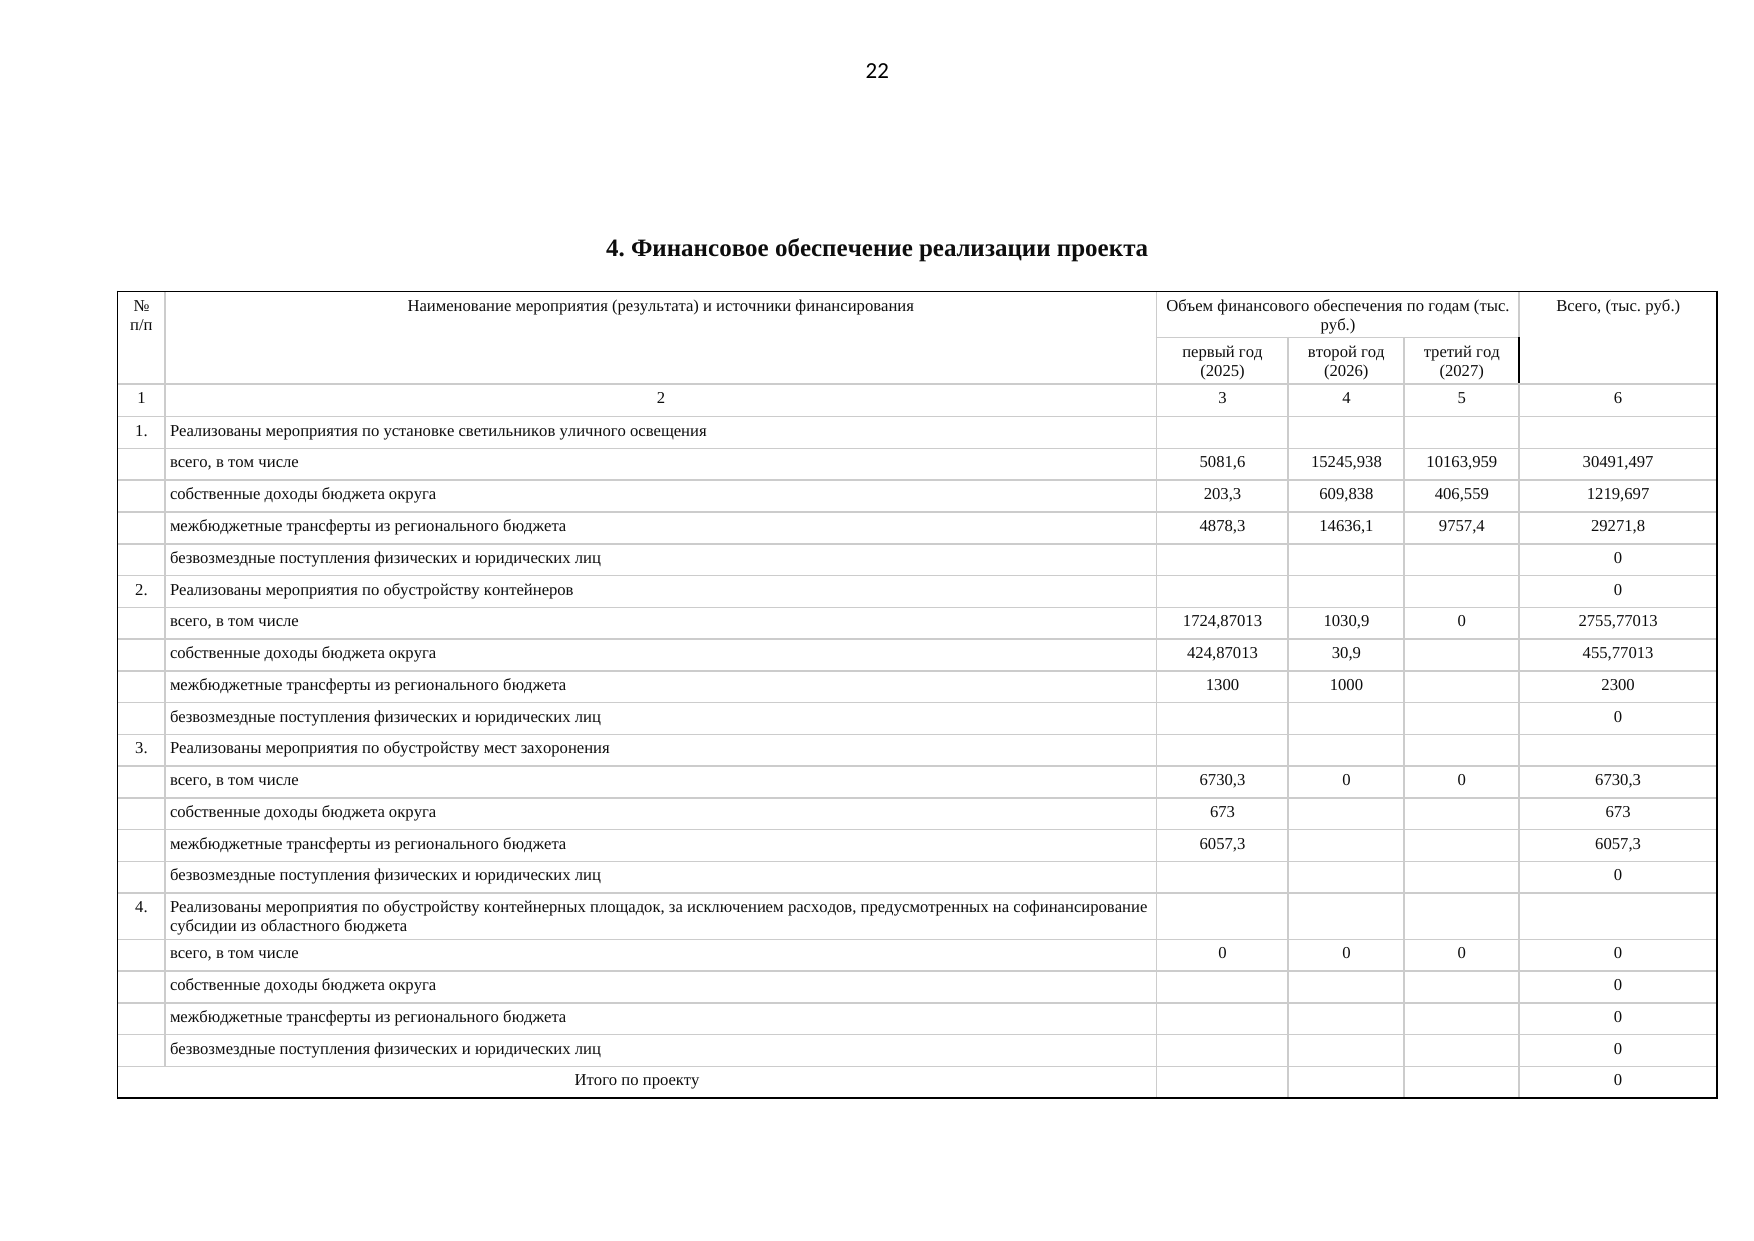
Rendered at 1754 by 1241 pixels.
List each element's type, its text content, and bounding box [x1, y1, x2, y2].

table_cell [1405, 735, 1518, 765]
table_cell 1000 [1289, 672, 1403, 702]
table_cell второй год (2026) [1289, 338, 1403, 383]
table_cell 6730,3 [1157, 767, 1287, 797]
table_cell [118, 1035, 164, 1066]
table_cell 5 [1405, 385, 1518, 416]
table_cell 1030,9 [1289, 608, 1403, 638]
table_cell 4878,3 [1157, 513, 1287, 543]
table_cell [1405, 1067, 1518, 1097]
table_cell 0 [1405, 940, 1518, 970]
table_cell 29271,8 [1520, 513, 1716, 543]
table_cell 2755,77013 [1520, 608, 1716, 638]
table_cell Реализованы мероприятия по установке светильников уличного освещения [166, 417, 1156, 447]
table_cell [166, 1004, 1156, 1034]
table_cell 0 [1520, 1035, 1716, 1066]
table_cell 15245,938 [1289, 449, 1403, 479]
table_cell 0 [1520, 576, 1716, 606]
table_cell 14636,1 [1289, 513, 1403, 543]
table_header Наименование мероприятия (результата) и источники финансирования [166, 292, 1156, 383]
table_cell Реализованы мероприятия по обустройству контейнеров [166, 576, 1156, 606]
table_cell всего, в том числе [166, 449, 1156, 479]
table_cell [1289, 735, 1403, 765]
table_cell 0 [1157, 940, 1287, 970]
table_cell 0 [1520, 940, 1716, 970]
table_cell 0 [1520, 862, 1716, 892]
table_cell 0 [1289, 767, 1403, 797]
table_cell собственные доходы бюджета округа [166, 640, 1156, 670]
table_cell [1289, 1004, 1403, 1034]
table_cell [1289, 1035, 1403, 1066]
table_cell [1405, 703, 1518, 733]
table_cell [1289, 862, 1403, 892]
table_cell [118, 672, 164, 702]
table_cell [1405, 672, 1518, 702]
table_cell [1289, 799, 1403, 829]
table_cell 3. [118, 735, 164, 765]
table_cell всего, в том числе [166, 608, 1156, 638]
table_cell 1300 [1157, 672, 1287, 702]
table_cell [1405, 1035, 1518, 1066]
table_cell 406,559 [1405, 481, 1518, 511]
table_cell [1157, 1004, 1287, 1034]
table_cell 0 [1289, 940, 1403, 970]
table_cell 1724,87013 [1157, 608, 1287, 638]
table_cell 2300 [1520, 672, 1716, 702]
table_cell Реализованы мероприятия по обустройству мест захоронения [166, 735, 1156, 765]
table_cell [118, 545, 164, 574]
table_cell [1289, 830, 1403, 861]
table_cell [118, 640, 164, 670]
table_cell [1289, 703, 1403, 733]
table_cell 455,77013 [1520, 640, 1716, 670]
table_cell собственные доходы бюджета округа [166, 972, 1156, 1002]
table_cell 6057,3 [1157, 830, 1287, 861]
table_cell 1 [118, 385, 164, 416]
table_header Объем финансового обеспечения по годам (тыс. руб.) [1157, 292, 1518, 337]
table_cell [118, 940, 164, 970]
table_cell 2 [166, 385, 1156, 416]
table_cell 3 [1157, 385, 1287, 416]
table_cell 203,3 [1157, 481, 1287, 511]
table_cell [118, 608, 164, 638]
table_cell [1405, 417, 1518, 447]
table_cell [118, 449, 164, 479]
table_cell [1405, 894, 1518, 938]
table_cell 673 [1520, 799, 1716, 829]
table_cell [1157, 735, 1287, 765]
table_cell 6057,3 [1520, 830, 1716, 861]
table_cell [1405, 640, 1518, 670]
table_cell 424,87013 [1157, 640, 1287, 670]
table_cell [1405, 1004, 1518, 1034]
table_cell [118, 513, 164, 543]
table_cell 1. [118, 417, 164, 447]
table_cell 6730,3 [1520, 767, 1716, 797]
table_cell [1157, 894, 1287, 938]
table_cell собственные доходы бюджета округа [166, 481, 1156, 511]
table_cell межбюджетные трансферты из регионального бюджета [166, 513, 1156, 543]
table_cell [118, 830, 164, 861]
table_cell 673 [1157, 799, 1287, 829]
table_header № п/п [118, 292, 164, 383]
table_cell [1157, 417, 1287, 447]
table_cell 0 [1520, 972, 1716, 1002]
table_cell [1289, 545, 1403, 574]
table_cell всего, в том числе [166, 940, 1156, 970]
table_cell 0 [1520, 703, 1716, 733]
table_cell первый год (2025) [1157, 338, 1287, 383]
table_cell Итого по проекту [118, 1067, 1156, 1097]
table_cell 1219,697 [1520, 481, 1716, 511]
table_cell межбюджетные трансферты из регионального бюджета [166, 830, 1156, 861]
table_header Всего, (тыс. руб.) [1520, 292, 1716, 383]
table_cell [1157, 576, 1287, 606]
table_cell Реализованы мероприятия по обустройству контейнерных площадок, за исключением расходов, предусмотренных на софинансирование субсидии из областного бюджета [166, 894, 1156, 938]
table_cell [1157, 972, 1287, 1002]
table_cell [1405, 576, 1518, 606]
table_cell 30491,497 [1520, 449, 1716, 479]
table_cell безвозмездные поступления физических и юридических лиц [166, 703, 1156, 733]
table_cell межбюджетные трансферты из регионального бюджета [166, 672, 1156, 702]
table_cell безвозмездные поступления физических и юридических лиц [166, 1035, 1156, 1066]
table_cell [118, 767, 164, 797]
table_cell [1405, 799, 1518, 829]
table_cell третий год (2027) [1405, 338, 1518, 383]
table_cell [118, 862, 164, 892]
table_cell всего, в том числе [166, 767, 1156, 797]
table_cell [1405, 545, 1518, 574]
table_cell [1157, 862, 1287, 892]
table_cell [1289, 417, 1403, 447]
table_cell [118, 703, 164, 733]
table_cell 10163,959 [1405, 449, 1518, 479]
table_cell 0 [1405, 767, 1518, 797]
table_cell [1405, 972, 1518, 1002]
table_cell [1289, 1067, 1403, 1097]
table_cell 5081,6 [1157, 449, 1287, 479]
table_cell 30,9 [1289, 640, 1403, 670]
table_cell 4. [118, 894, 164, 938]
table_cell 0 [1520, 1067, 1716, 1097]
table_cell [118, 1004, 164, 1034]
table_cell [1289, 894, 1403, 938]
table_cell 9757,4 [1405, 513, 1518, 543]
table_cell безвозмездные поступления физических и юридических лиц [166, 862, 1156, 892]
table_cell 6 [1520, 385, 1716, 416]
table_cell [1157, 703, 1287, 733]
table_cell [1520, 417, 1716, 447]
table_cell безвозмездные поступления физических и юридических лиц [166, 545, 1156, 574]
table_cell [118, 799, 164, 829]
table_cell [118, 972, 164, 1002]
table_cell собственные доходы бюджета округа [166, 799, 1156, 829]
table_cell [1157, 545, 1287, 574]
table_cell 609,838 [1289, 481, 1403, 511]
table_cell [1520, 894, 1716, 938]
table_cell [1520, 735, 1716, 765]
table_cell [1157, 1067, 1287, 1097]
text 4. Финансовое обеспечение реализации проекта [118, 233, 1636, 262]
table_cell [1289, 576, 1403, 606]
table_cell 0 [1520, 545, 1716, 574]
table_cell 4 [1289, 385, 1403, 416]
table_cell 0 [1520, 1004, 1716, 1034]
table_cell [118, 481, 164, 511]
table_cell 2. [118, 576, 164, 606]
table_cell [1405, 862, 1518, 892]
table_cell 0 [1405, 608, 1518, 638]
table_cell [1289, 972, 1403, 1002]
table_cell [1405, 830, 1518, 861]
table_cell [1157, 1035, 1287, 1066]
